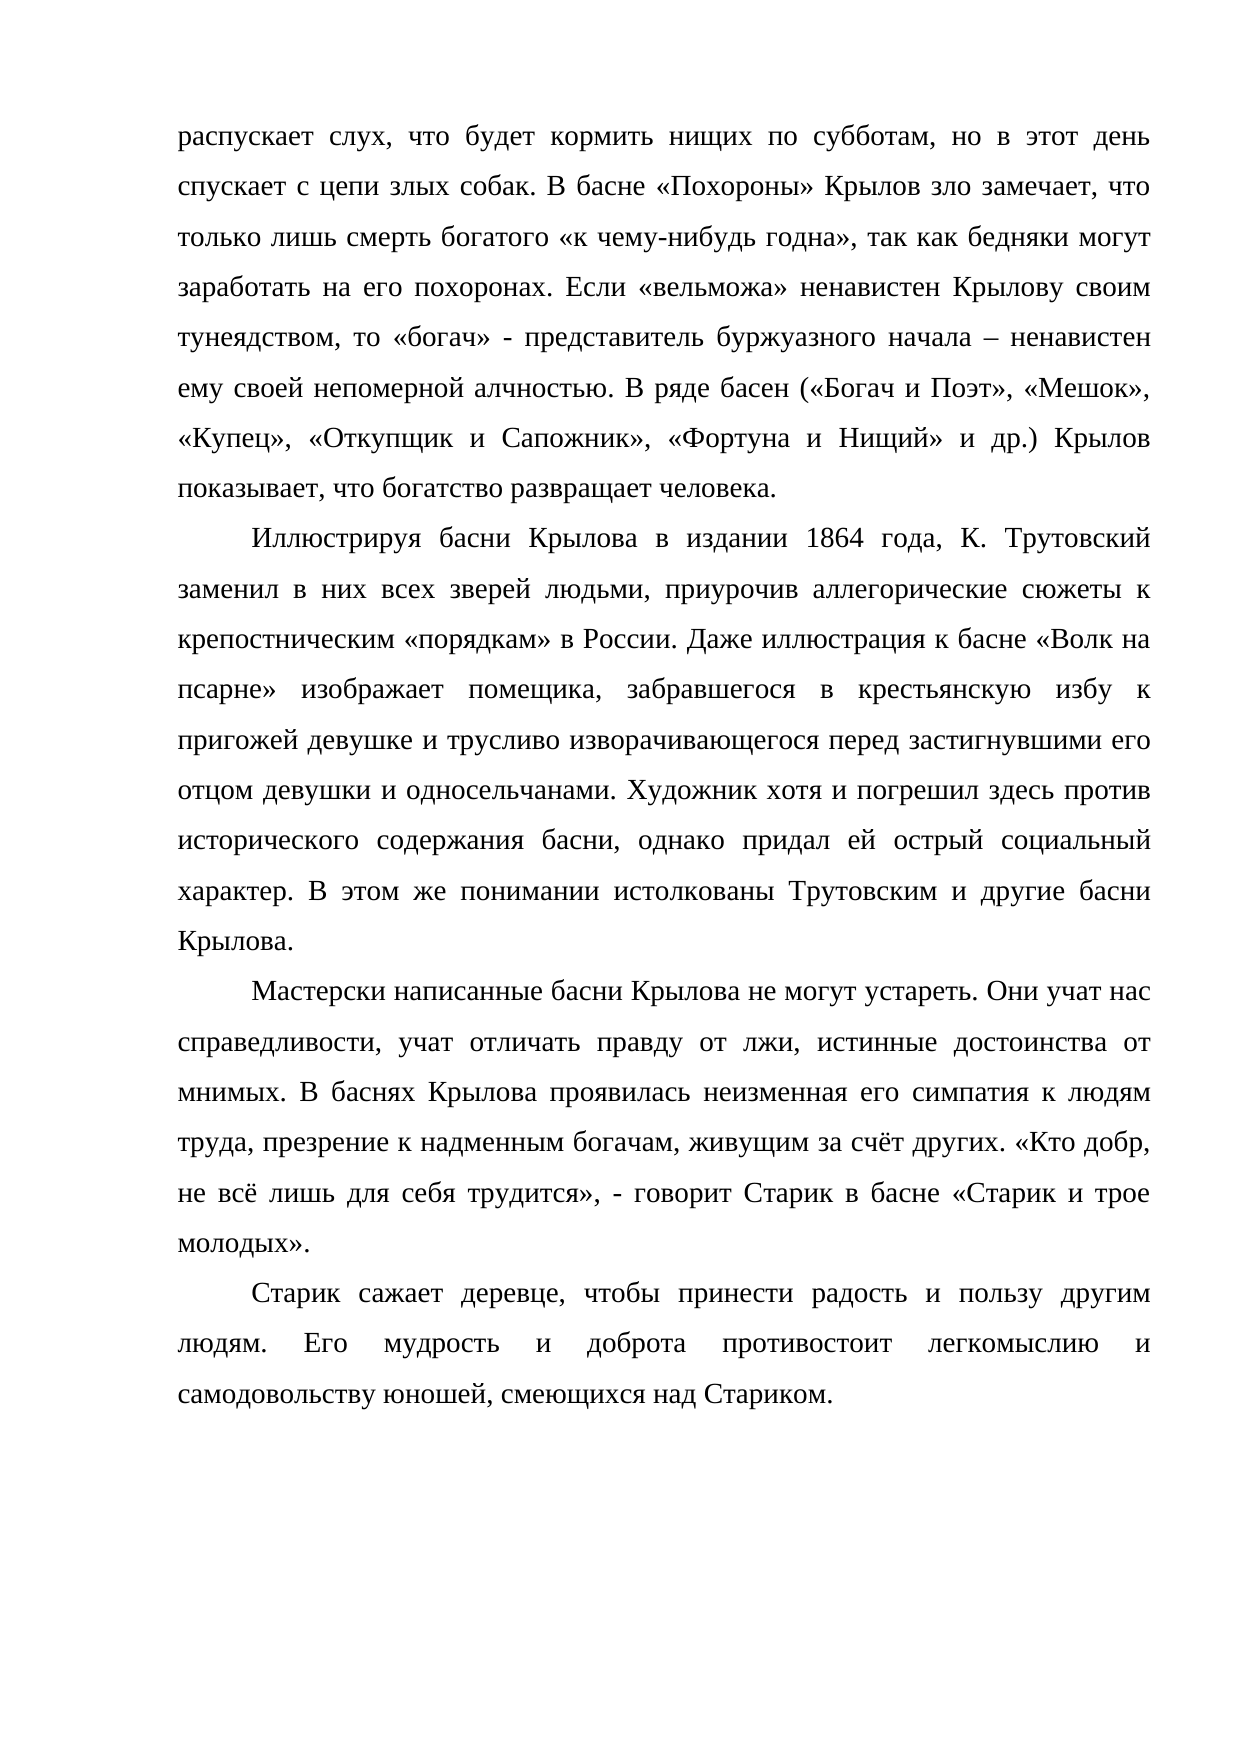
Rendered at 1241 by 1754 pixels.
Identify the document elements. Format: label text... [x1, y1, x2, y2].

text Мастерски написанные басни Крылова не могут устареть. Они учат нас справедливости, учат отличать правду от лжи, истинные достоинства от мнимых. В баснях Крылова проявилась неизменная его симпатия к людям труда, презрение к надменным богачам, живущим за счёт других. «Кто добр, не всё лишь для себя трудится», - говорит Старик в басне «Старик и трое молодых». [177, 973, 1152, 1258]
text Старик сажает деревце, чтобы принести радость и пользу другим людям. Его мудрость и доброта противостоит легкомыслию и самодовольству юношей, смеющихся над Стариком. [177, 1275, 1152, 1409]
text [177, 118, 1152, 504]
text Иллюстрируя басни Крылова в издании 1864 года, К. Трутовский заменил в них всех зверей людьми, приурочив аллегорические сюжеты к крепостническим «порядкам» в России. Даже иллюстрация к басне «Волк на псарне» изображает помещика, забравшегося в крестьянскую избу к пригожей девушке и трусливо изворачивающегося перед застигнувшими его отцом девушки и односельчанами. Художник хотя и погрешил здесь против исторического содержания басни, однако придал ей острый социальный характер. В этом же понимании истолкованы Трутовским и другие басни Крылова. [177, 521, 1152, 957]
